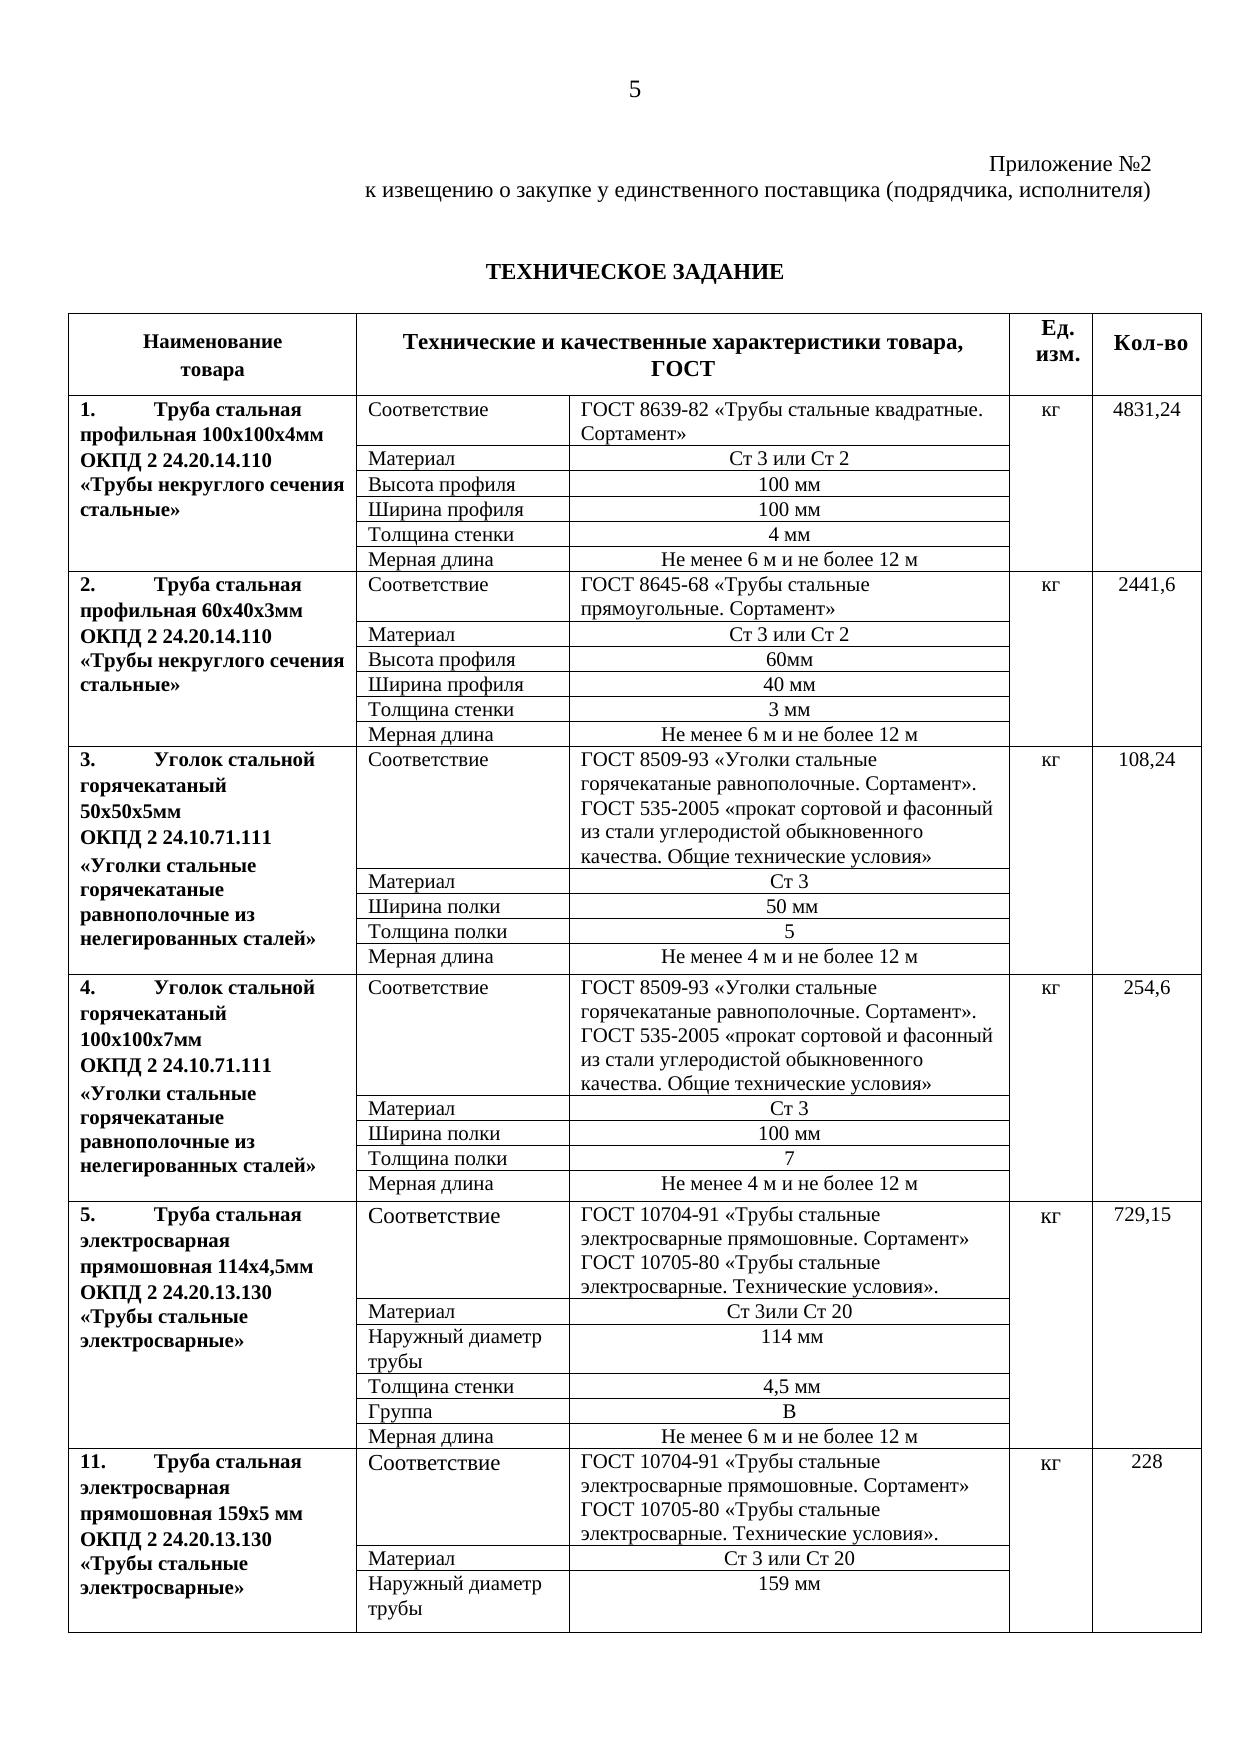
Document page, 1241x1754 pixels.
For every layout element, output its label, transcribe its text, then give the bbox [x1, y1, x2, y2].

table_cell Наружный диаметр трубы [357, 1325, 569, 1373]
table_cell Ст 3или Ст 20 [570, 1299, 1009, 1323]
table_cell кг [1010, 572, 1092, 746]
table_cell Материал [357, 622, 569, 646]
table_cell Соответствие [357, 1449, 569, 1545]
table_cell Не менее 4 м и не более 12 м [570, 944, 1009, 974]
text Приложение №2 [118, 150, 1152, 176]
table_cell ГОСТ 8509-93 «Уголки стальные горячекатаные равнополочные. Сортамент». ГОСТ 535-2005 «прокат сортовой и фасонный из стали углеродистой обыкновенного качества. Общие технические условия» [570, 975, 1009, 1095]
table_cell Соответствие [357, 747, 569, 868]
table_cell 159 мм [570, 1571, 1009, 1632]
table_cell Ширина полки [357, 1121, 569, 1145]
table_cell Ст 3 или Ст 20 [570, 1546, 1009, 1570]
table_cell 7 [570, 1146, 1009, 1170]
table_cell Мерная длина [357, 944, 569, 974]
table_cell Группа [357, 1399, 569, 1423]
table_cell ГОСТ 8639-82 «Трубы стальные квадратные. Сортамент» [570, 396, 1009, 445]
table_cell Ширина полки [357, 894, 569, 918]
table_cell Труба стальная электросварная прямошовная 114х4,5мм ОКПД 2 24.20.13.130 «Трубы стальные электросварные» [69, 1202, 356, 1448]
table_cell 4 мм [570, 522, 1009, 546]
table_cell 100 мм [570, 471, 1009, 496]
table_cell Ст 3 или Ст 2 [570, 446, 1009, 470]
table_cell 100 мм [570, 497, 1009, 521]
table_cell Труба стальная профильная 100х100х4мм ОКПД 2 24.20.14.110 «Трубы некруглого сечения стальные» [69, 396, 356, 571]
table_header Ед. изм. [1010, 314, 1092, 395]
table_cell Мерная длина [357, 1171, 569, 1201]
table_cell Мерная длина [357, 722, 569, 746]
table_cell Толщина стенки [357, 697, 569, 721]
table_cell 50 мм [570, 894, 1009, 918]
table_cell 3 мм [570, 697, 1009, 721]
table_cell кг [1010, 747, 1092, 974]
table_cell 5 [570, 919, 1009, 943]
table_cell 254,6 [1093, 975, 1201, 1201]
table_cell Не менее 4 м и не более 12 м [570, 1171, 1009, 1201]
table_cell Соответствие [357, 396, 569, 445]
table_cell Материал [357, 869, 569, 893]
table_cell 729,15 [1093, 1202, 1201, 1448]
table_cell кг [1010, 396, 1092, 571]
table_cell Мерная длина [357, 547, 569, 571]
table_cell Высота профиля [357, 647, 569, 671]
table_cell Не менее 6 м и не более 12 м [570, 722, 1009, 746]
table_cell Уголок стальной горячекатаный 100х100х7мм ОКПД 2 24.10.71.111 «Уголки стальные горячекатаные равнополочные из нелегированных сталей» [69, 975, 356, 1201]
table_cell Материал [357, 446, 569, 470]
table_cell Ст 3 или Ст 2 [570, 622, 1009, 646]
table_cell Ширина профиля [357, 497, 569, 521]
table_cell Материал [357, 1546, 569, 1570]
table_cell ГОСТ 8645-68 «Трубы стальные прямоугольные. Сортамент» [570, 572, 1009, 621]
table_header Наименование товара [69, 314, 356, 395]
table_cell кг [1010, 1449, 1092, 1632]
table_cell Труба стальная электросварная прямошовная 159х5 мм ОКПД 2 24.20.13.130 «Трубы стальные электросварные» [69, 1449, 356, 1632]
table_cell 4831,24 [1093, 396, 1201, 571]
table_cell Труба стальная профильная 60х40х3мм ОКПД 2 24.20.14.110 «Трубы некруглого сечения стальные» [69, 572, 356, 746]
table_cell Соответствие [357, 1202, 569, 1298]
table_cell ГОСТ 10704-91 «Трубы стальные электросварные прямошовные. Сортамент» ГОСТ 10705-80 «Трубы стальные электросварные. Технические условия». [570, 1202, 1009, 1298]
table_cell Толщина стенки [357, 522, 569, 546]
table_cell Ст 3 [570, 869, 1009, 893]
text к извещению о закупке у единственного поставщика (подрядчика, исполнителя) [118, 176, 1152, 203]
table_cell Толщина полки [357, 919, 569, 943]
table_cell кг [1010, 1202, 1092, 1448]
table_cell Материал [357, 1299, 569, 1323]
table_cell Мерная длина [357, 1424, 569, 1448]
table_cell 4,5 мм [570, 1374, 1009, 1398]
table_cell 2441,6 [1093, 572, 1201, 746]
table_cell Ширина профиля [357, 672, 569, 696]
table_cell 60мм [570, 647, 1009, 671]
table_cell кг [1010, 975, 1092, 1201]
table_cell 114 мм [570, 1325, 1009, 1373]
table_cell Не менее 6 м и не более 12 м [570, 547, 1009, 571]
table_header Кол-во [1093, 314, 1201, 395]
table_cell Соответствие [357, 975, 569, 1095]
table_cell Не менее 6 м и не более 12 м [570, 1424, 1009, 1448]
table_cell 40 мм [570, 672, 1009, 696]
table_cell 100 мм [570, 1121, 1009, 1145]
table_cell Соответствие [357, 572, 569, 621]
table_cell Уголок стальной горячекатаный 50х50х5мм ОКПД 2 24.10.71.111 «Уголки стальные горячекатаные равнополочные из нелегированных сталей» [69, 747, 356, 974]
table_cell Наружный диаметр трубы [357, 1571, 569, 1632]
table_cell Высота профиля [357, 471, 569, 496]
table_cell Ст 3 [570, 1096, 1009, 1120]
text ТЕХНИЧЕСКОЕ ЗАДАНИЕ [118, 258, 1152, 284]
table_cell В [570, 1399, 1009, 1423]
table_cell Толщина стенки [357, 1374, 569, 1398]
table_header Технические и качественные характеристики товара, ГОСТ [357, 314, 1009, 395]
table_cell Материал [357, 1096, 569, 1120]
table_cell 228 [1093, 1449, 1201, 1632]
table_cell ГОСТ 10704-91 «Трубы стальные электросварные прямошовные. Сортамент» ГОСТ 10705-80 «Трубы стальные электросварные. Технические условия». [570, 1449, 1009, 1545]
table_cell 108,24 [1093, 747, 1201, 974]
table_cell ГОСТ 8509-93 «Уголки стальные горячекатаные равнополочные. Сортамент». ГОСТ 535-2005 «прокат сортовой и фасонный из стали углеродистой обыкновенного качества. Общие технические условия» [570, 747, 1009, 868]
table_cell Толщина полки [357, 1146, 569, 1170]
